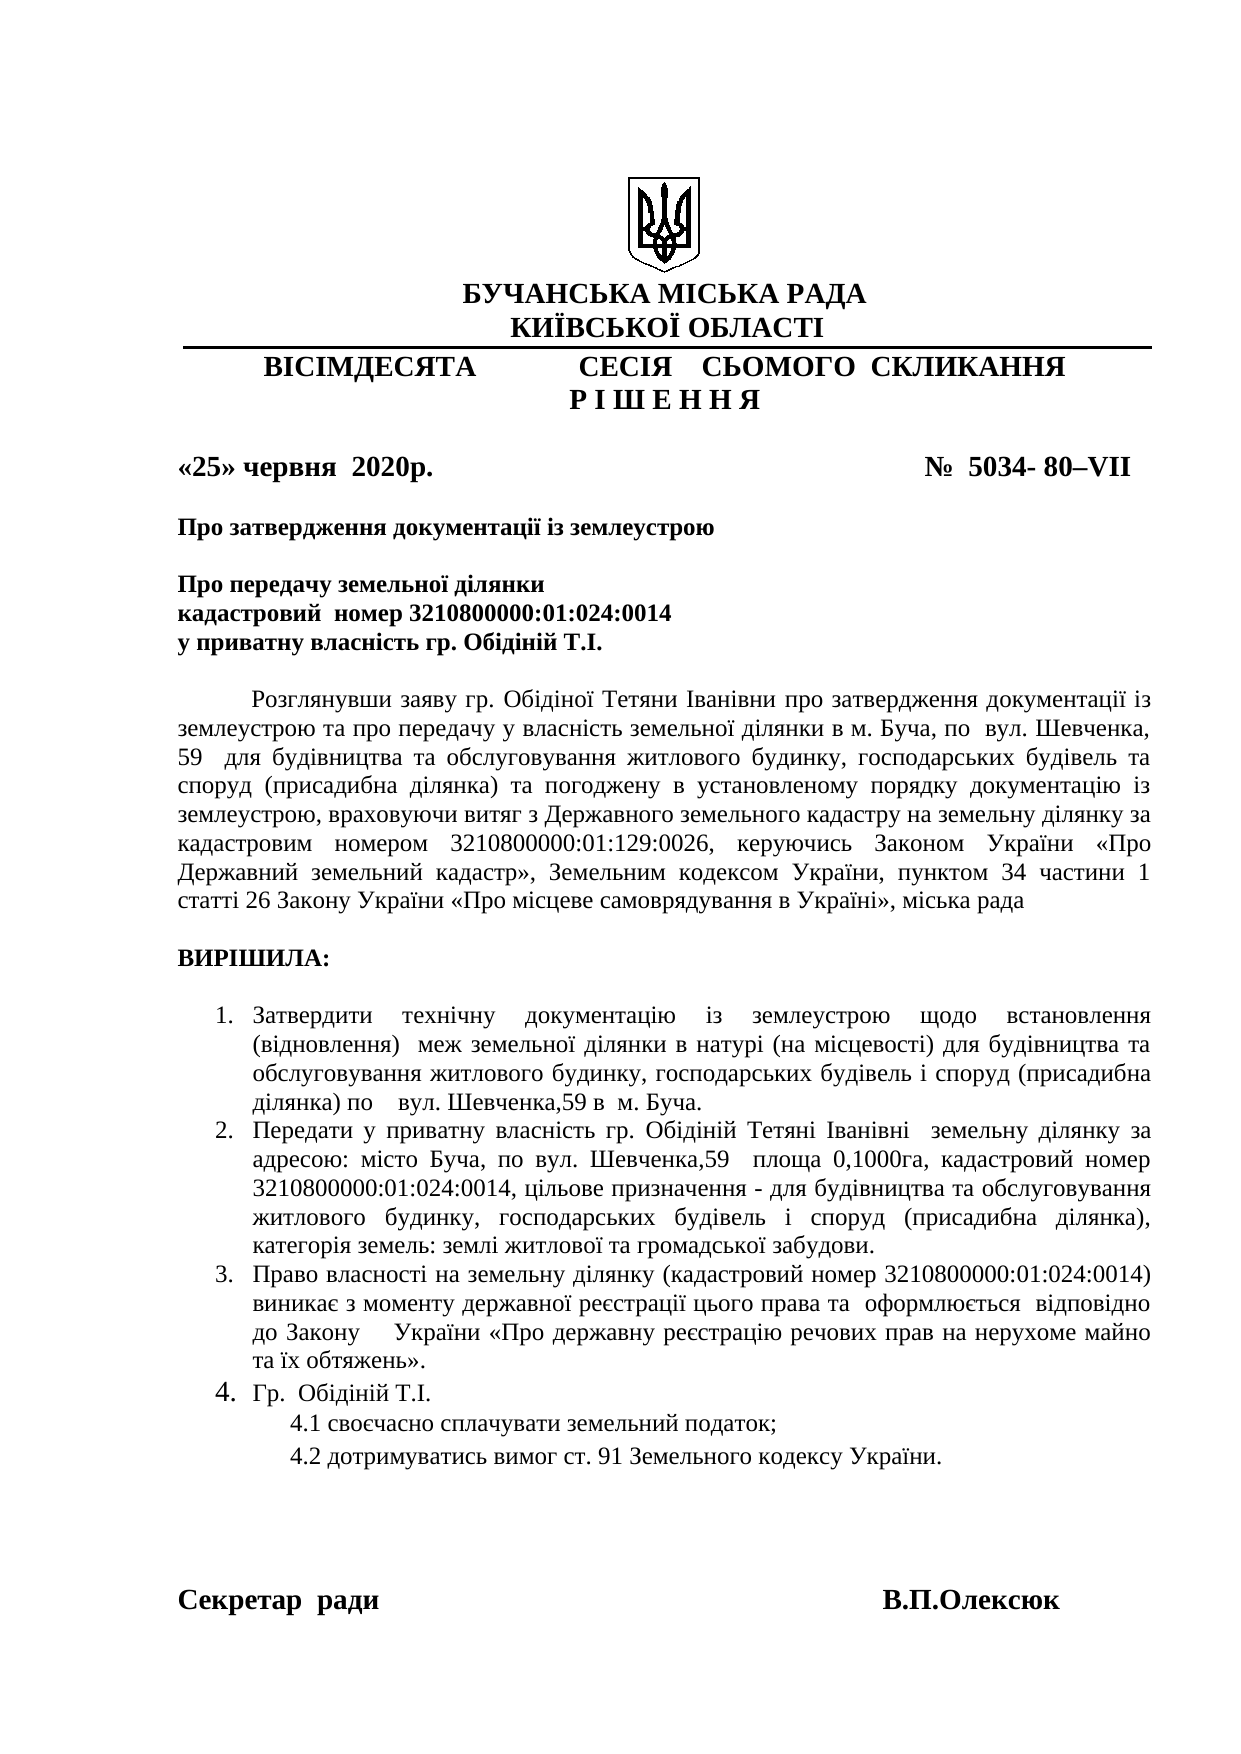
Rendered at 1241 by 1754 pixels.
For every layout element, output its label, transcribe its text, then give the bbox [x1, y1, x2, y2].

list Гр. Обідіній Т.І. [215, 1374, 1152, 1408]
text «25» червня 2020р. № 5034- 80–VІІ [177, 449, 1152, 483]
list Право власності на земельну ділянку (кадастровий номер 3210800000:01:024:0014) виникає з моменту державної реєстрації цього права та оформлюється відповідно до Закону України «Про державну реєстрацію речових прав на нерухоме майно та їх обтяжень». [215, 1259, 1152, 1374]
list своєчасно сплачувати земельний податок; [290, 1408, 1152, 1437]
text Р І Ш Е Н Н Я [177, 382, 1152, 416]
text Розглянувши заяву гр. Обідіної Тетяни Іванівни про затвердження документації із землеустрою та про передачу у власність земельної ділянки в м. Буча, по вул. Шевченка, 59 для будівництва та обслуговування житлового будинку, господарських будівель та споруд (присадибна ділянка) та погоджену в установленому порядку документацію із землеустрою, враховуючи витяг з Державного земельного кадастру на земельну ділянку за кадастровим номером 3210800000:01:129:0026, керуючись Законом України «Про Державний земельний кадастр», Земельним кодексом України, пунктом 34 частини 1 статті 26 Закону України «Про місцеве самоврядування в Україні», міська рада [177, 684, 1152, 914]
list Затвердити технічну документацію із землеустрою щодо встановлення (відновлення) меж земельної ділянки в натурі (на місцевості) для будівництва та обслуговування житлового будинку, господарських будівель і споруд (присадибна ділянка) по вул. Шевченка,59 в м. Буча. [215, 1001, 1152, 1116]
text Секретар ради В.П.Олексюк [177, 1582, 1152, 1616]
text ВІСІМДЕСЯТА СЕСІЯ СЬОМОГО СКЛИКАННЯ [177, 349, 1152, 382]
text БУЧАНСЬКА МІСЬКА РАДА [177, 277, 1152, 310]
list Передати у приватну власність гр. Обідіній Тетяні Іванівні земельну ділянку за адресою: місто Буча, по вул. Шевченка,59 площа 0,1000га, кадастровий номер 3210800000:01:024:0014, цільове призначення - для будівництва та обслуговування житлового будинку, господарських будівель і споруд (присадибна ділянка), категорія земель: землі житлової та громадської забудови. [215, 1116, 1152, 1259]
text Про передачу земельної ділянки [177, 569, 1152, 598]
list дотримуватись вимог ст. 91 Земельного кодексу України. [290, 1441, 1152, 1470]
text кадастровий номер 3210800000:01:024:0014 [177, 598, 1152, 627]
text ВИРІШИЛА: [177, 943, 1152, 972]
text у приватну власність гр. Обідіній Т.І. [177, 627, 1152, 656]
text КИЇВСЬКОЇ ОБЛАСТІ [183, 310, 1152, 346]
text Про затвердження документації із землеустрою [177, 512, 1152, 541]
